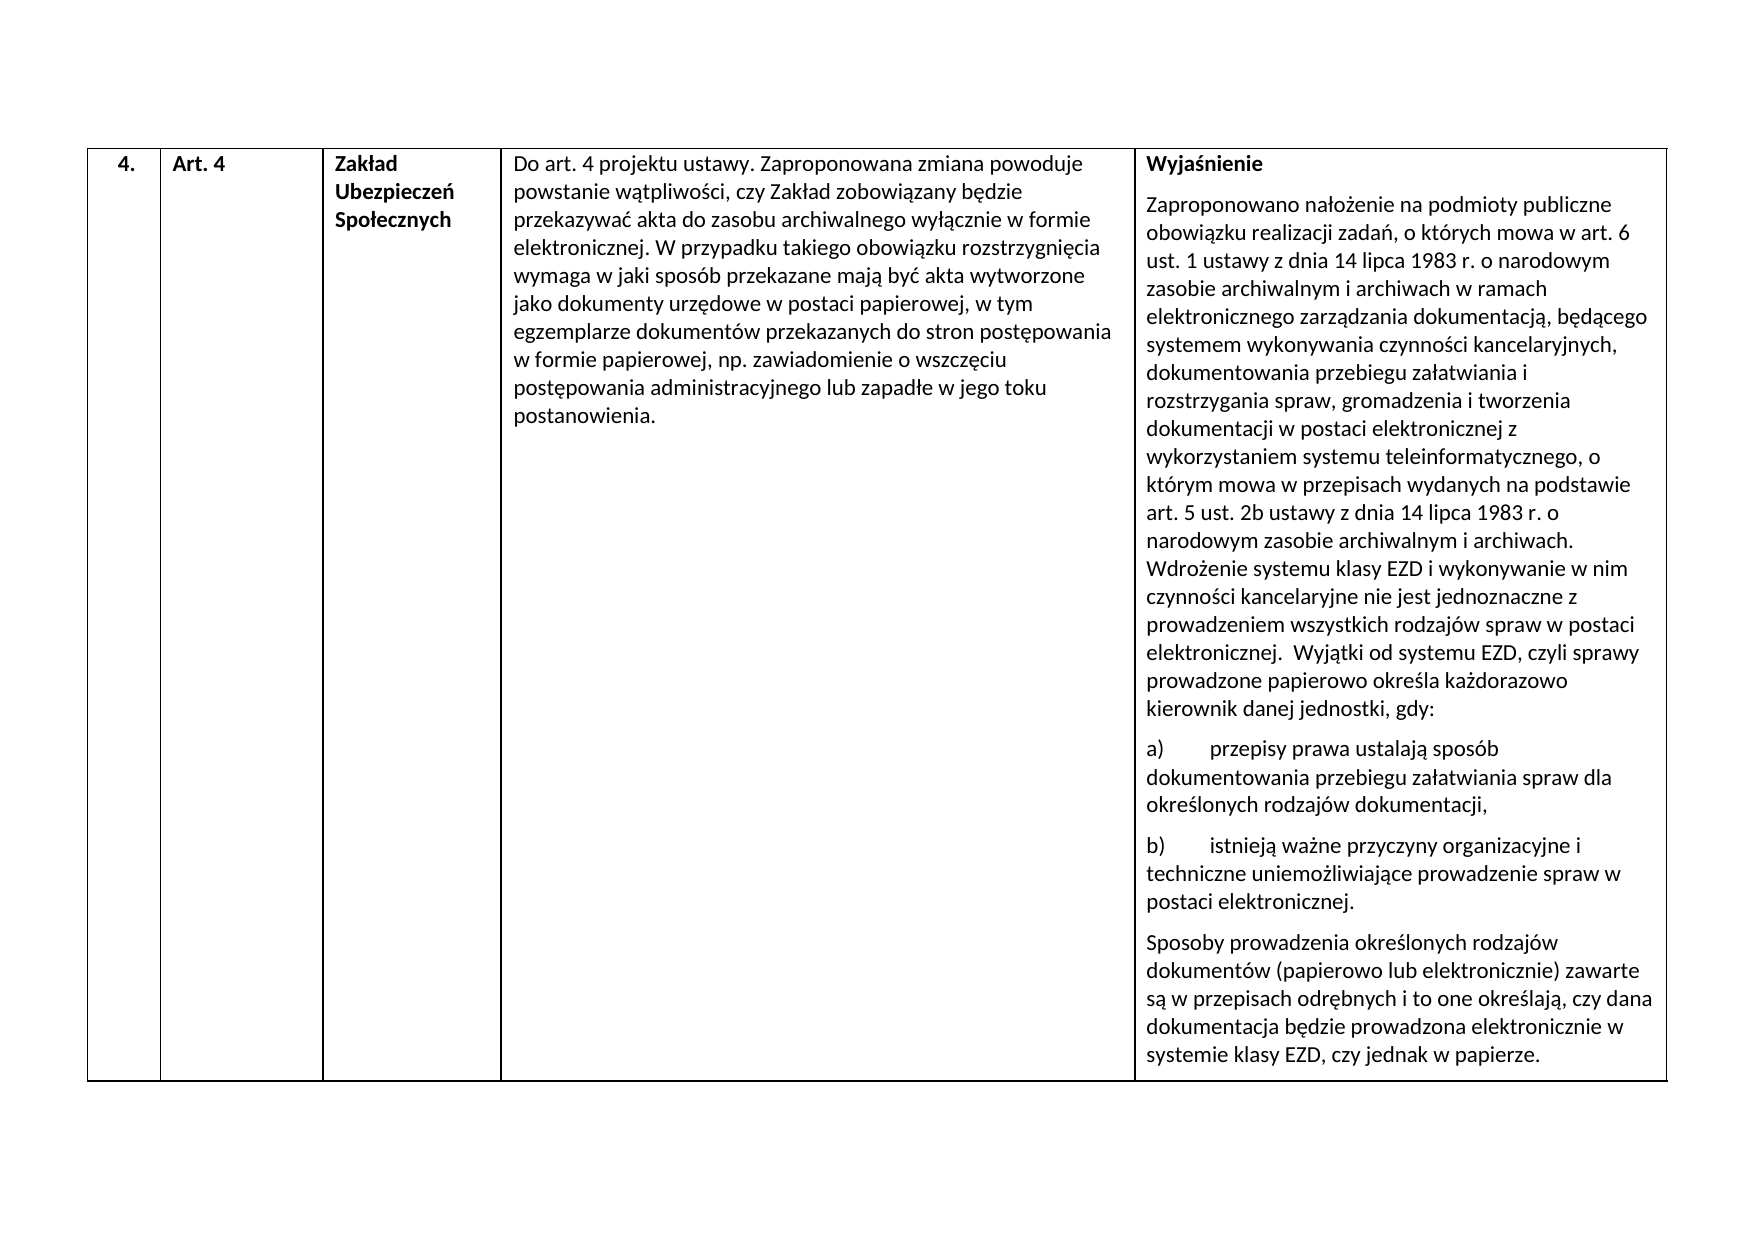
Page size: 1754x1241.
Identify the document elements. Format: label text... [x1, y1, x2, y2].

table_cell [88, 149, 160, 1080]
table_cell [324, 149, 500, 1080]
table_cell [502, 149, 1134, 1080]
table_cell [1136, 149, 1666, 1080]
table_cell Art. 4 [161, 149, 322, 1080]
